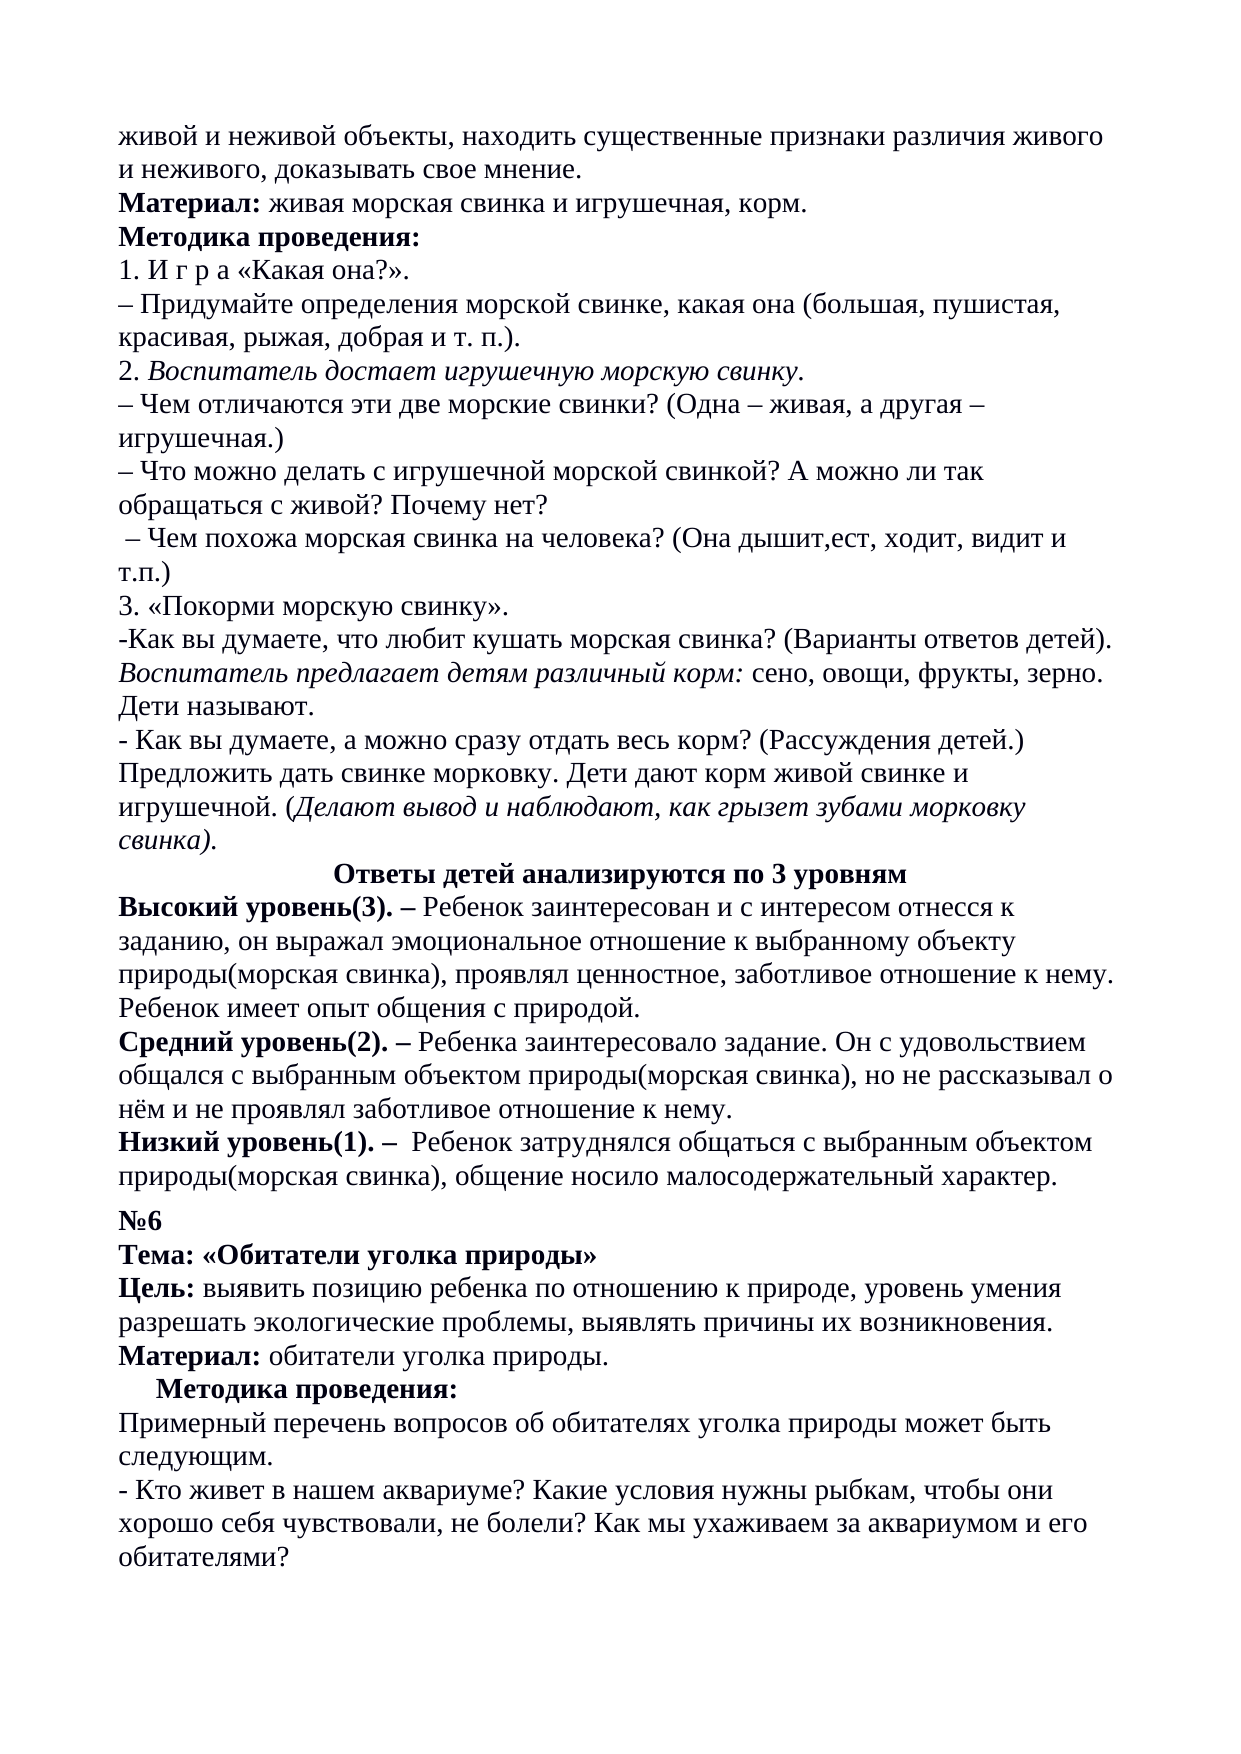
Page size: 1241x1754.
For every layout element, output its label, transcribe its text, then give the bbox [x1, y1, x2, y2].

text 3. «Покорми морскую свинку». [118, 588, 1122, 621]
text №6 [118, 1203, 1122, 1237]
text Методика проведения: Примерный перечень вопросов об обитателях уголка природы может быть следующим. [118, 1371, 1122, 1472]
text – Чем похожа морская свинка на человека? (Она дышит,ест, ходит, видит и т.п.) [118, 521, 1122, 588]
text 2. Воспитатель достает игрушечную морскую свинку. [118, 353, 1122, 386]
text Цель: выявить позицию ребенка по отношению к природе, уровень умения разрешать экологические проблемы, выявлять причины их возникновения. [118, 1271, 1122, 1338]
text Материал: живая морская свинка и игрушечная, корм. [118, 185, 1122, 219]
text – Что можно делать с игрушечной морской свинкой? А можно ли так обращаться с живой? Почему нет? [118, 453, 1122, 521]
text Методика проведения: [118, 219, 1122, 252]
text - Кто живет в нашем аквариуме? Какие условия нужны рыбкам, чтобы они [118, 1472, 1122, 1505]
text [118, 118, 1122, 185]
text Материал: обитатели уголка природы. [118, 1338, 1122, 1371]
text Тема: «Обитатели уголка природы» [118, 1237, 1122, 1271]
text 1. И г р а «Какая она?». [118, 252, 1122, 286]
text – Чем отличаются эти две морские свинки? (Одна – живая, а другая – игрушечная.) [118, 386, 1122, 453]
text Низкий уровень(1). – Ребенок затруднялся общаться с выбранным объектом природы(морская свинка), общение носило малосодержательный характер. [118, 1124, 1122, 1191]
text - Как вы думаете, а можно сразу отдать весь корм? (Рассуждения детей.) Предложить дать свинке морковку. Дети дают корм живой свинке и игрушечной. (Делают вывод и наблюдают, как грызет зубами морковку свинка). [118, 722, 1122, 856]
text Средний уровень(2). – Ребенка заинтересовало задание. Он с удовольствием общался с выбранным объектом природы(морская свинка), но не рассказывал о нём и не проявлял заботливое отношение к нему. [118, 1024, 1122, 1124]
text -Как вы думаете, что любит кушать морская свинка? (Варианты ответов детей). Воспитатель предлагает детям различный корм: сено, овощи, фрукты, зерно. Дети называют. [118, 621, 1122, 722]
text Высокий уровень(3). – Ребенок заинтересован и с интересом отнесся к заданию, он выражал эмоциональное отношение к выбранному объекту природы(морская свинка), проявлял ценностное, заботливое отношение к нему. Ребенок имеет опыт общения с природой. [118, 889, 1122, 1024]
text хорошо себя чувствовали, не болели? Как мы ухаживаем за аквариумом и его обитателями? [118, 1505, 1122, 1572]
text Ответы детей анализируются по 3 уровням [118, 856, 1122, 889]
text – Придумайте определения морской свинке, какая она (большая, пушистая, красивая, рыжая, добрая и т. п.). [118, 286, 1122, 353]
